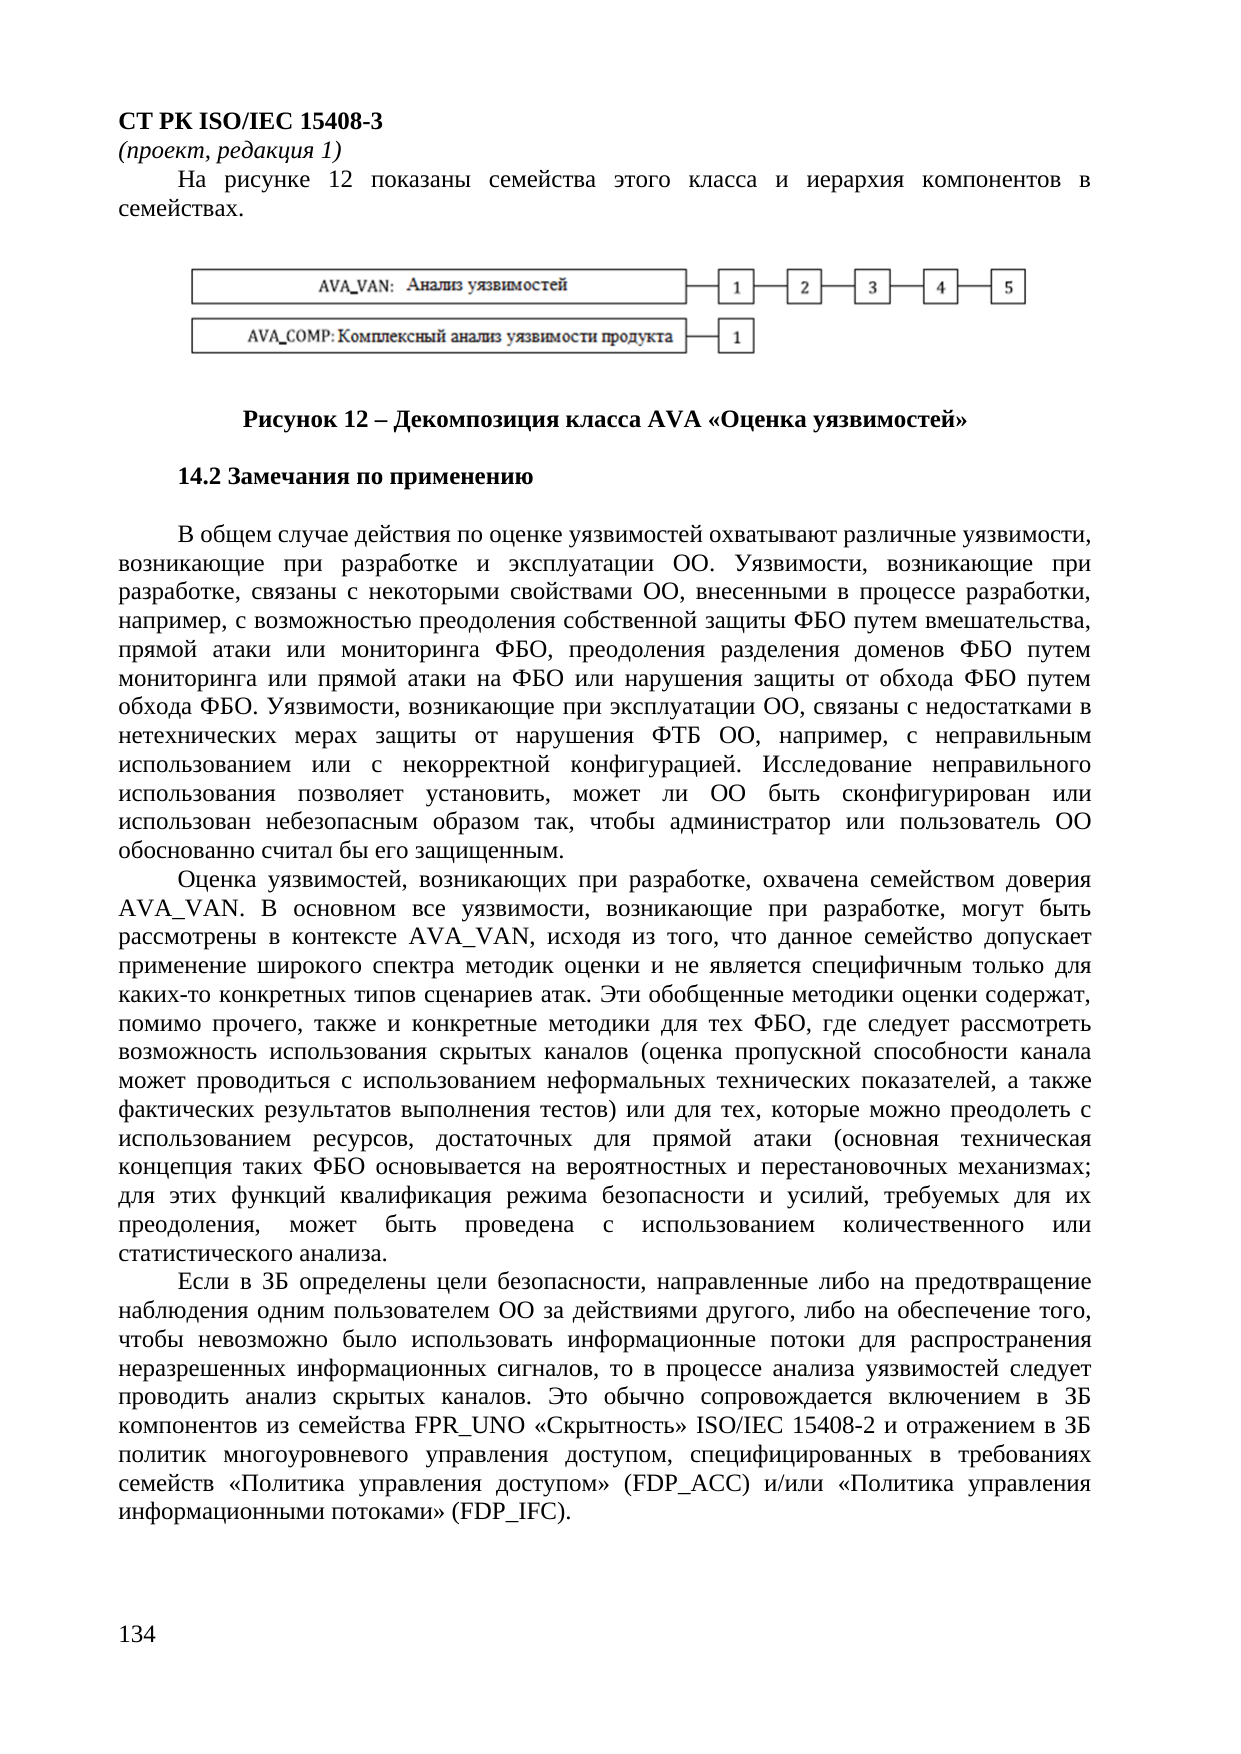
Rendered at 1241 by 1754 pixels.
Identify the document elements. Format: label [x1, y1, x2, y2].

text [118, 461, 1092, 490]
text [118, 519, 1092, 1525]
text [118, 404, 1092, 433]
picture [164, 250, 1047, 376]
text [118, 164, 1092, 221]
